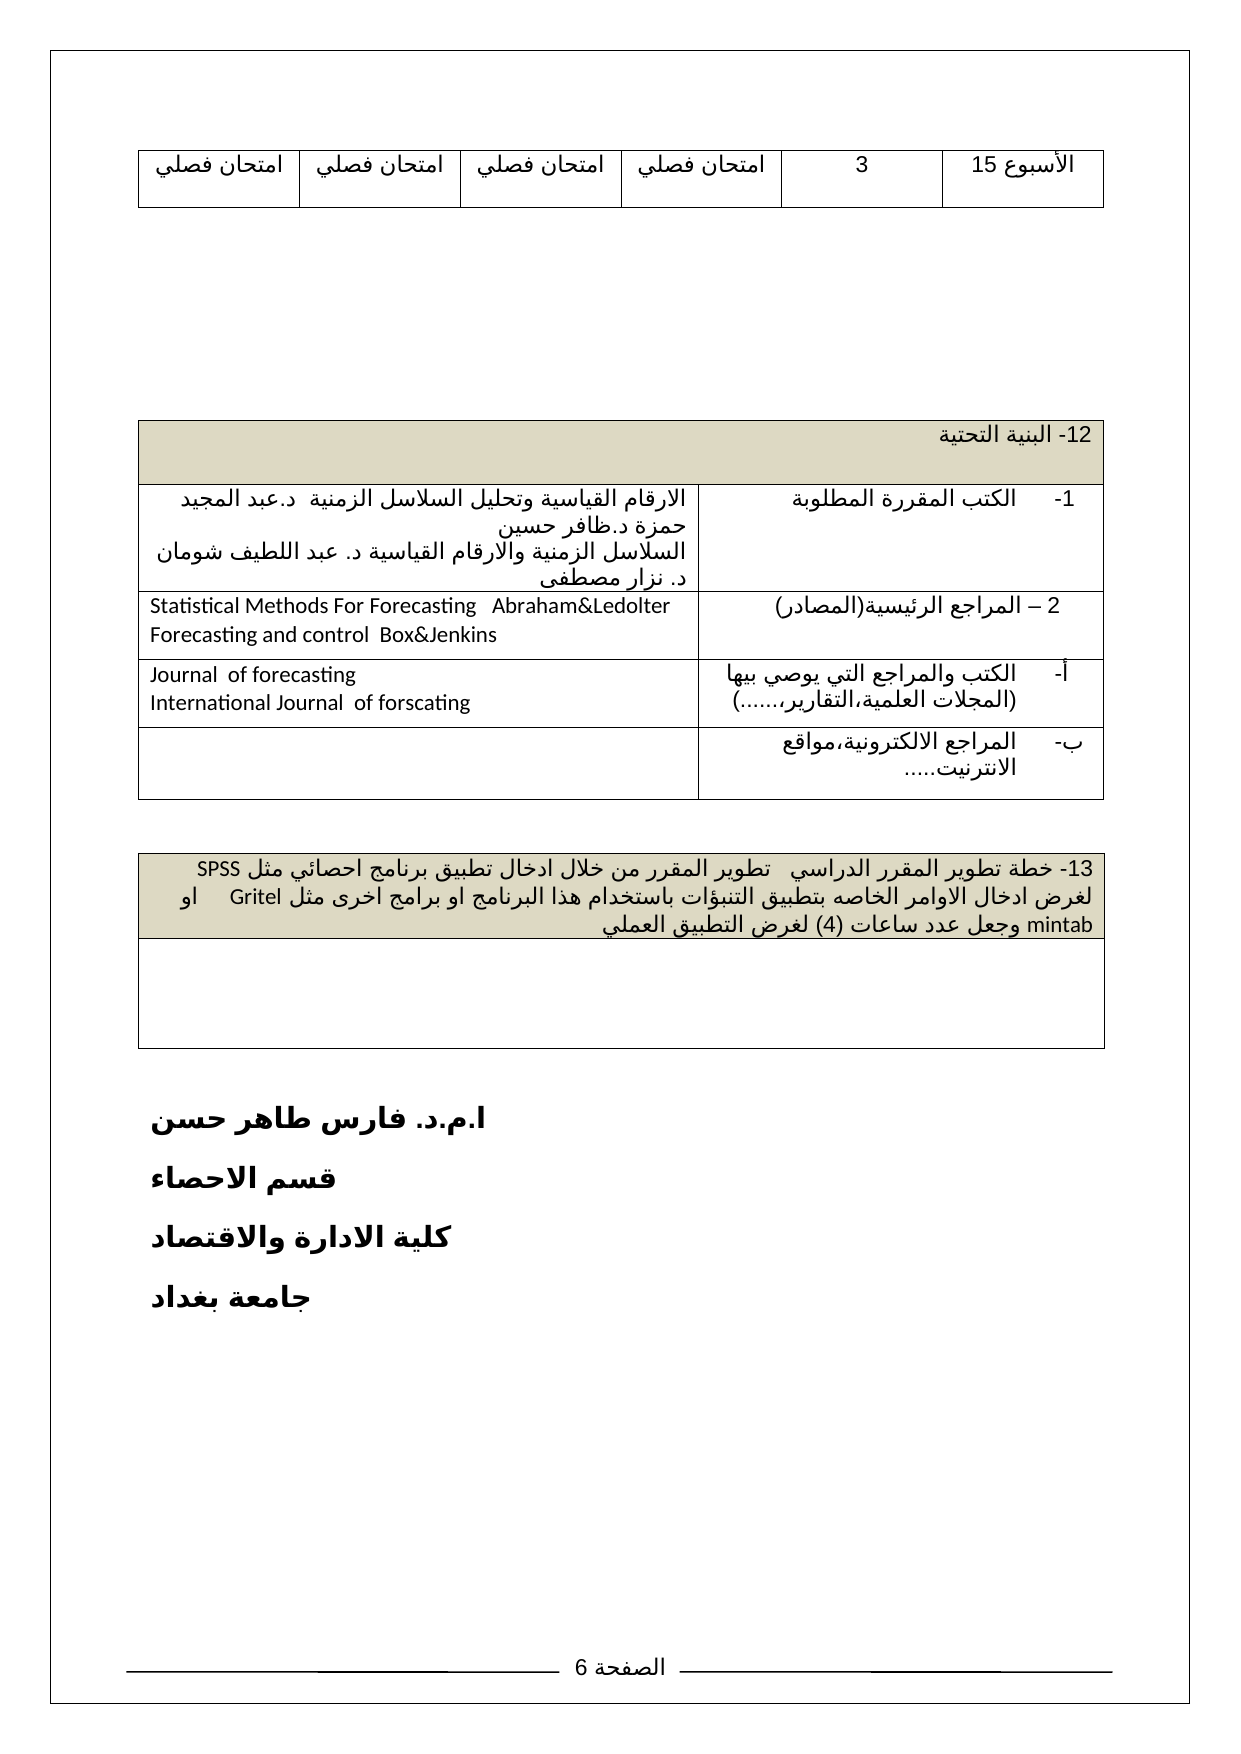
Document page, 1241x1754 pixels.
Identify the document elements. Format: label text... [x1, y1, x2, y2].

table_header 13- خطة تطوير المقرر الدراسي تطوير المقرر من خلال ادخال تطبيق برنامج احصائي مثل SPSS لغرض ادخال الاوامر الخاصه بتطبيق التنبؤات باستخدام هذا البرنامج او برامج اخرى مثل Gritel او mintab وجعل عدد ساعات (4) لغرض التطبيق العملي [139, 854, 1040, 938]
text جامعة بغداد [150, 1280, 1090, 1313]
table_header 12- البنية التحتية [139, 421, 1103, 484]
table_cell امتحان فصلي [622, 151, 781, 207]
text كلية الادارة والاقتصاد [150, 1220, 1090, 1254]
text ا.م.د. فارس طاهر حسن [150, 1102, 1090, 1135]
table_cell [139, 939, 1104, 1047]
table_cell امتحان فصلي [139, 151, 299, 207]
table_cell 3 [782, 151, 942, 207]
table_cell Statistical Methods For Forecasting Abraham&Ledolter Forecasting and control Box&Jenkins [139, 592, 698, 659]
table_cell Journal of forecasting International Journal of forscating [139, 660, 698, 727]
table_cell [139, 728, 698, 799]
table_header 13- خطة تطوير المقرر الدراسي تطوير المقرر من خلال ادخال تطبيق برنامج احصائي مثل SPSS لغرض ادخال الاوامر الخاصه بتطبيق التنبؤات باستخدام هذا البرنامج او برامج اخرى مثل Gritel او mintab وجعل عدد ساعات (4) لغرض التطبيق العملي [241, 854, 1104, 938]
table_cell الكتب المقررة المطلوبة [699, 485, 1103, 591]
table_cell الارقام القياسية وتحليل السلاسل الزمنية د.عبد المجيد حمزة د.ظافر حسين السلاسل الزمنية والارقام القياسية د. عبد اللطيف شومان د. نزار مصطفى [139, 485, 698, 591]
text قسم الاحصاء [150, 1161, 1090, 1194]
table_cell الأسبوع 15 [943, 151, 1103, 207]
table_cell امتحان فصلي [300, 151, 460, 207]
table_cell الكتب والمراجع التي يوصي بيها (المجلات العلمية،التقارير،......) [699, 660, 1103, 727]
table_cell المراجع الالكترونية،مواقع الانترنيت..... [699, 728, 1103, 799]
table_cell 2 – المراجع الرئيسية(المصادر) [699, 592, 1103, 659]
table_cell امتحان فصلي [461, 151, 621, 207]
